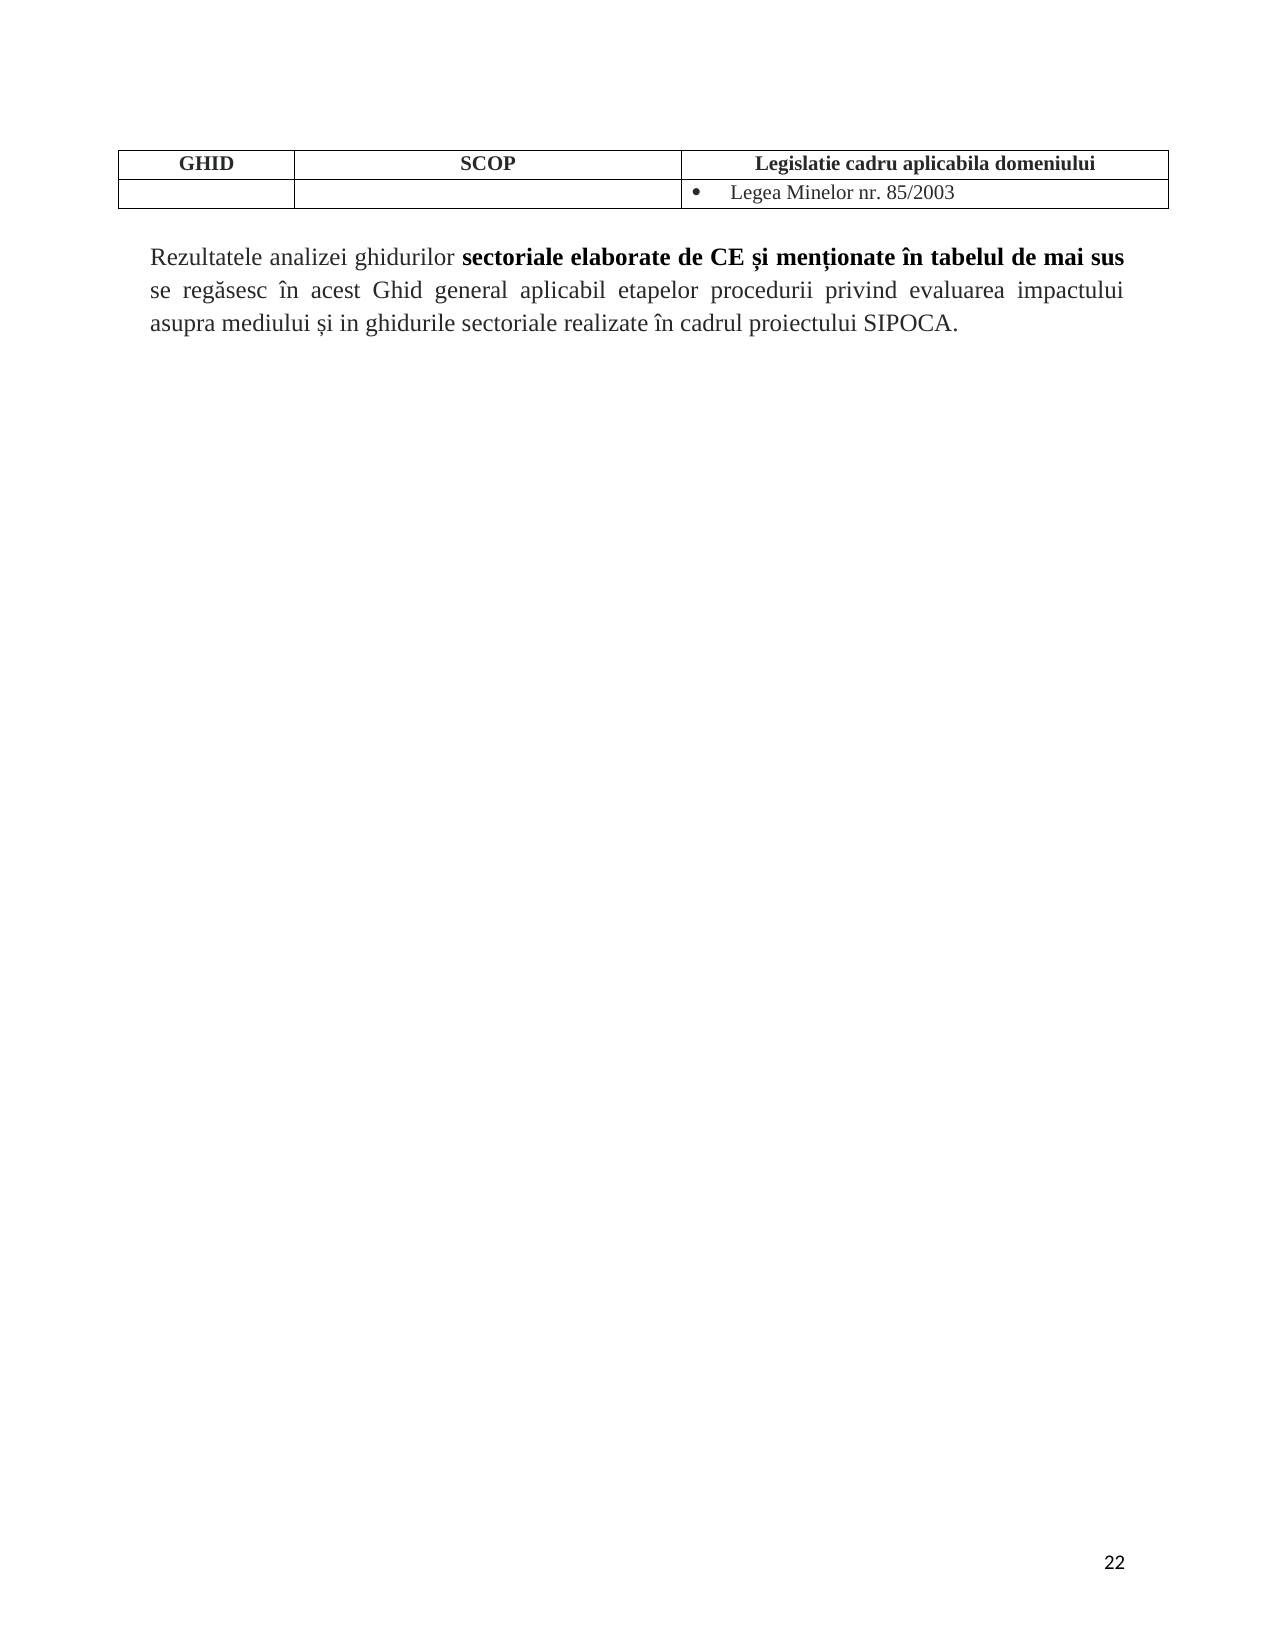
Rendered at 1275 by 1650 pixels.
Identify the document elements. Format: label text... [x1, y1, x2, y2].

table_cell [295, 180, 681, 208]
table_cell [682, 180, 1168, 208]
text Rezultatele analizei ghidurilor sectoriale elaborate de CE și menționate în tabelul de mai sus se regăsesc în acest Ghid general aplicabil etapelor procedurii privind evaluarea impactului asupra mediului și in ghidurile sectoriale realizate în cadrul proiectului SIPOCA. [150, 242, 1125, 337]
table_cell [119, 180, 294, 208]
table_header SCOP [295, 151, 681, 179]
table_header GHID [119, 151, 294, 179]
table_header Legislatie cadru aplicabila domeniului [682, 151, 1168, 179]
